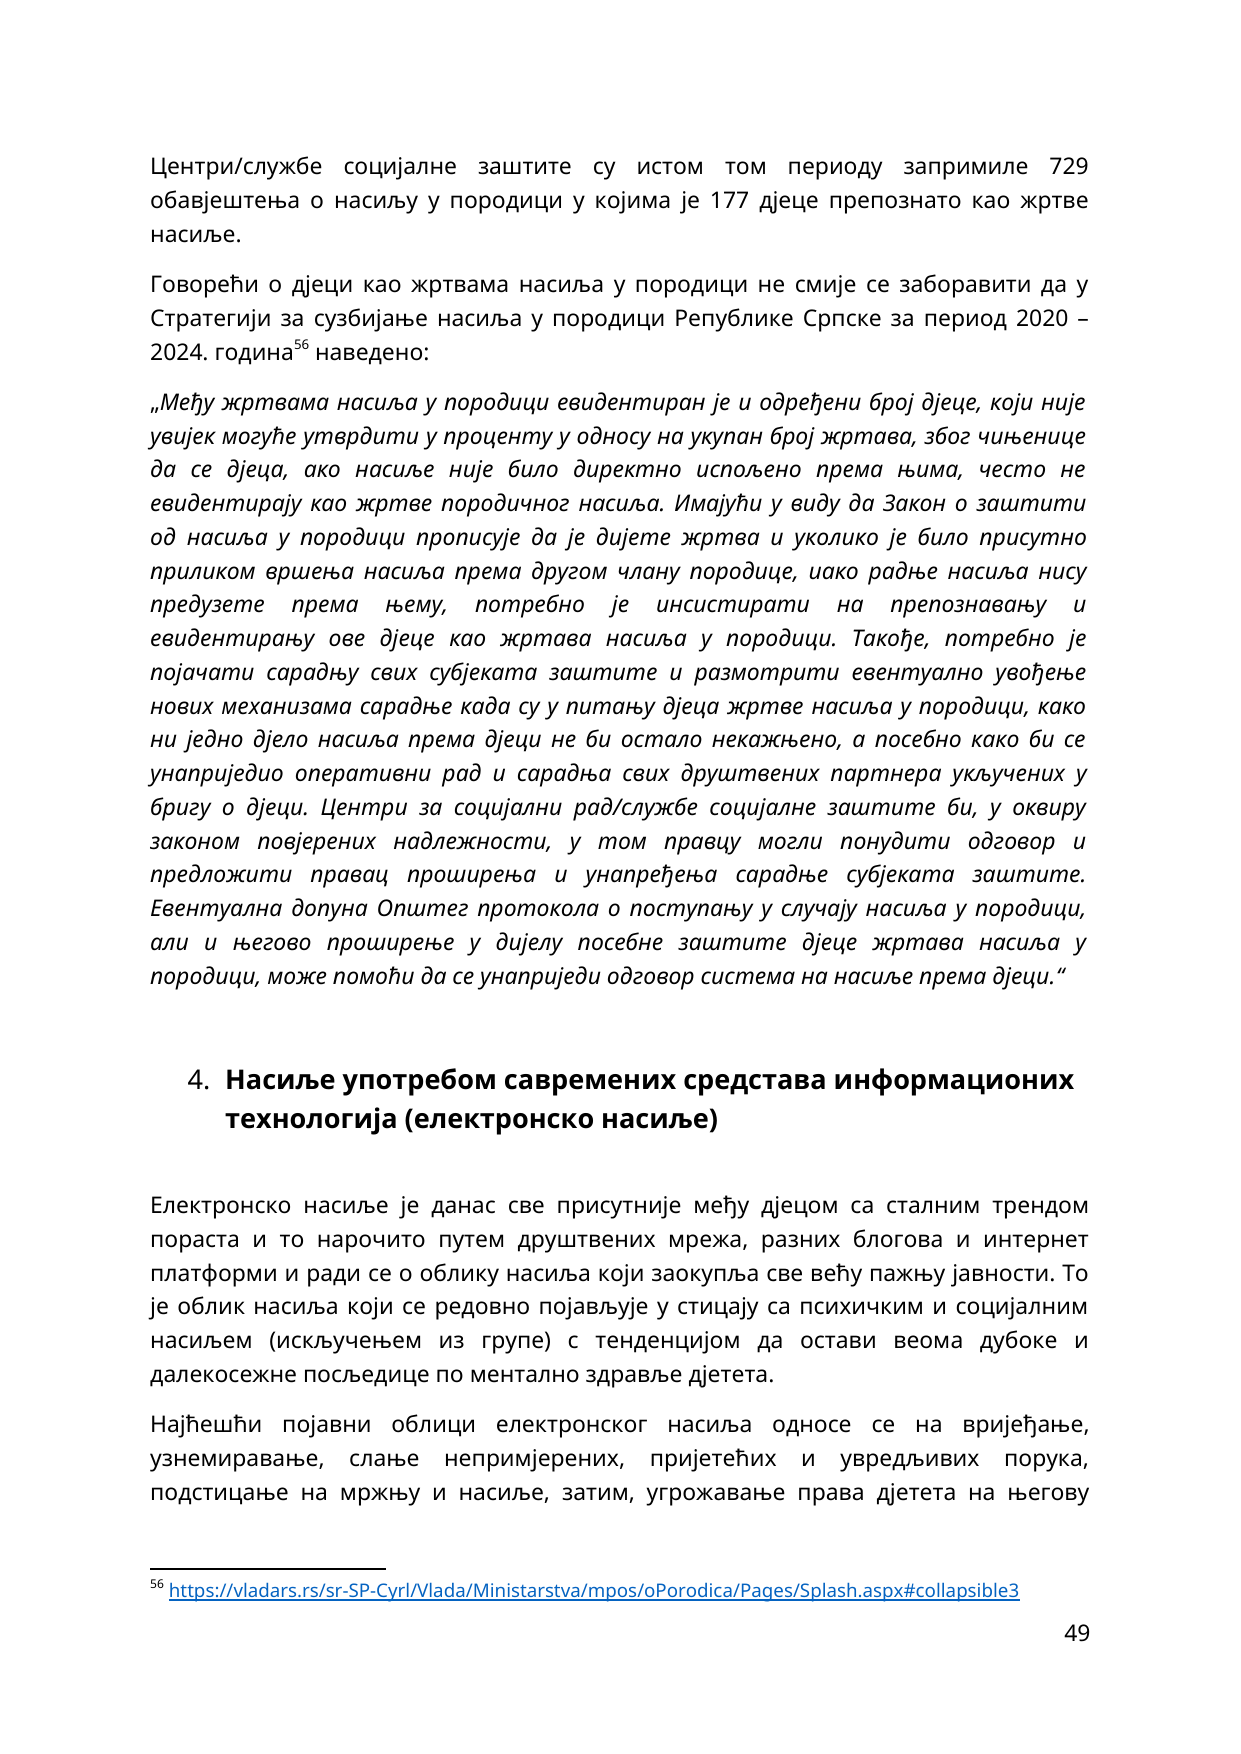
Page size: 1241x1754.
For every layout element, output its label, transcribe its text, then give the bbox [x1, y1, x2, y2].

text Центри/службе социјалне заштите су истом том периоду запримиле 729 обавјештења о насиљу у породици у којима је 177 дјеце препознато као жртве насиље. [150, 150, 1090, 249]
text Електронско насиље је данас све присутније међу дјецом са сталним трендом пораста и то нарочито путем друштвених мрежа, разних блогова и интернет платформи и ради се о облику насиља који заокупља све већу пажњу јавности. То је облик насиља који се редовно појављује у стицају са психичким и социјалним насиљем (искључењем из групе) с тенденцијом да остави веома дубоке и далекосежне посљедице по ментално здравље дјетета. [150, 1189, 1090, 1389]
text Говорећи о дјеци као жртвама насиља у породици не смије се заборавити да у Стратегији за сузбијање насиља у породици Републике Српске за период 2020 – 2024. година наведено: [150, 268, 1090, 367]
text „Међу жртвама насиља у породици евидентиран је и одређени број дјеце, који није увијек могуће утврдити у проценту у односу на укупан број жртава, због чињенице да се дјеца, ако насиље није било директно испољено према њима, често не евидентирају као жртве породичног насиља. Имајући у виду да Закон о заштити од насиља у породици прописује да је дијете жртва и уколико је било присутно приликом вршења насиља према другом члану породице, иако радње насиља нису предузете према њему, потребно је инсистирати на препознавању и евидентирању ове дјеце као жртава насиља у породици. Такође, потребно је појачати сарадњу свих субјеката заштите и размотрити евентуално увођење нових механизама сарадње када су у питању дјеца жртве насиља у породици, како ни једно дјело насиља према дјеци не би остало некажњено, а посебно како би се унаприједио оперативни рад и сарадња свих друштвених партнера укључених у бригу о дјеци. Центри за социјални рад/службе социјалне заштите би, у оквиру законом повјерених надлежности, у том правцу могли понудити одговор и предложити правац проширења и унапређења сарадње субјеката заштите. Евентуална допуна Општег протокола о поступању у случају насиља у породици, али и његово проширење у дијелу посебне заштите дјеце жртава насиља у породици, може помоћи да се унаприједи одговор система на насиље према дјеци.“ [150, 386, 1090, 991]
subtitle Насиље употребом савремених средстава информационих технологија (електронско насиље) [187, 1060, 1090, 1136]
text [150, 1408, 1090, 1507]
